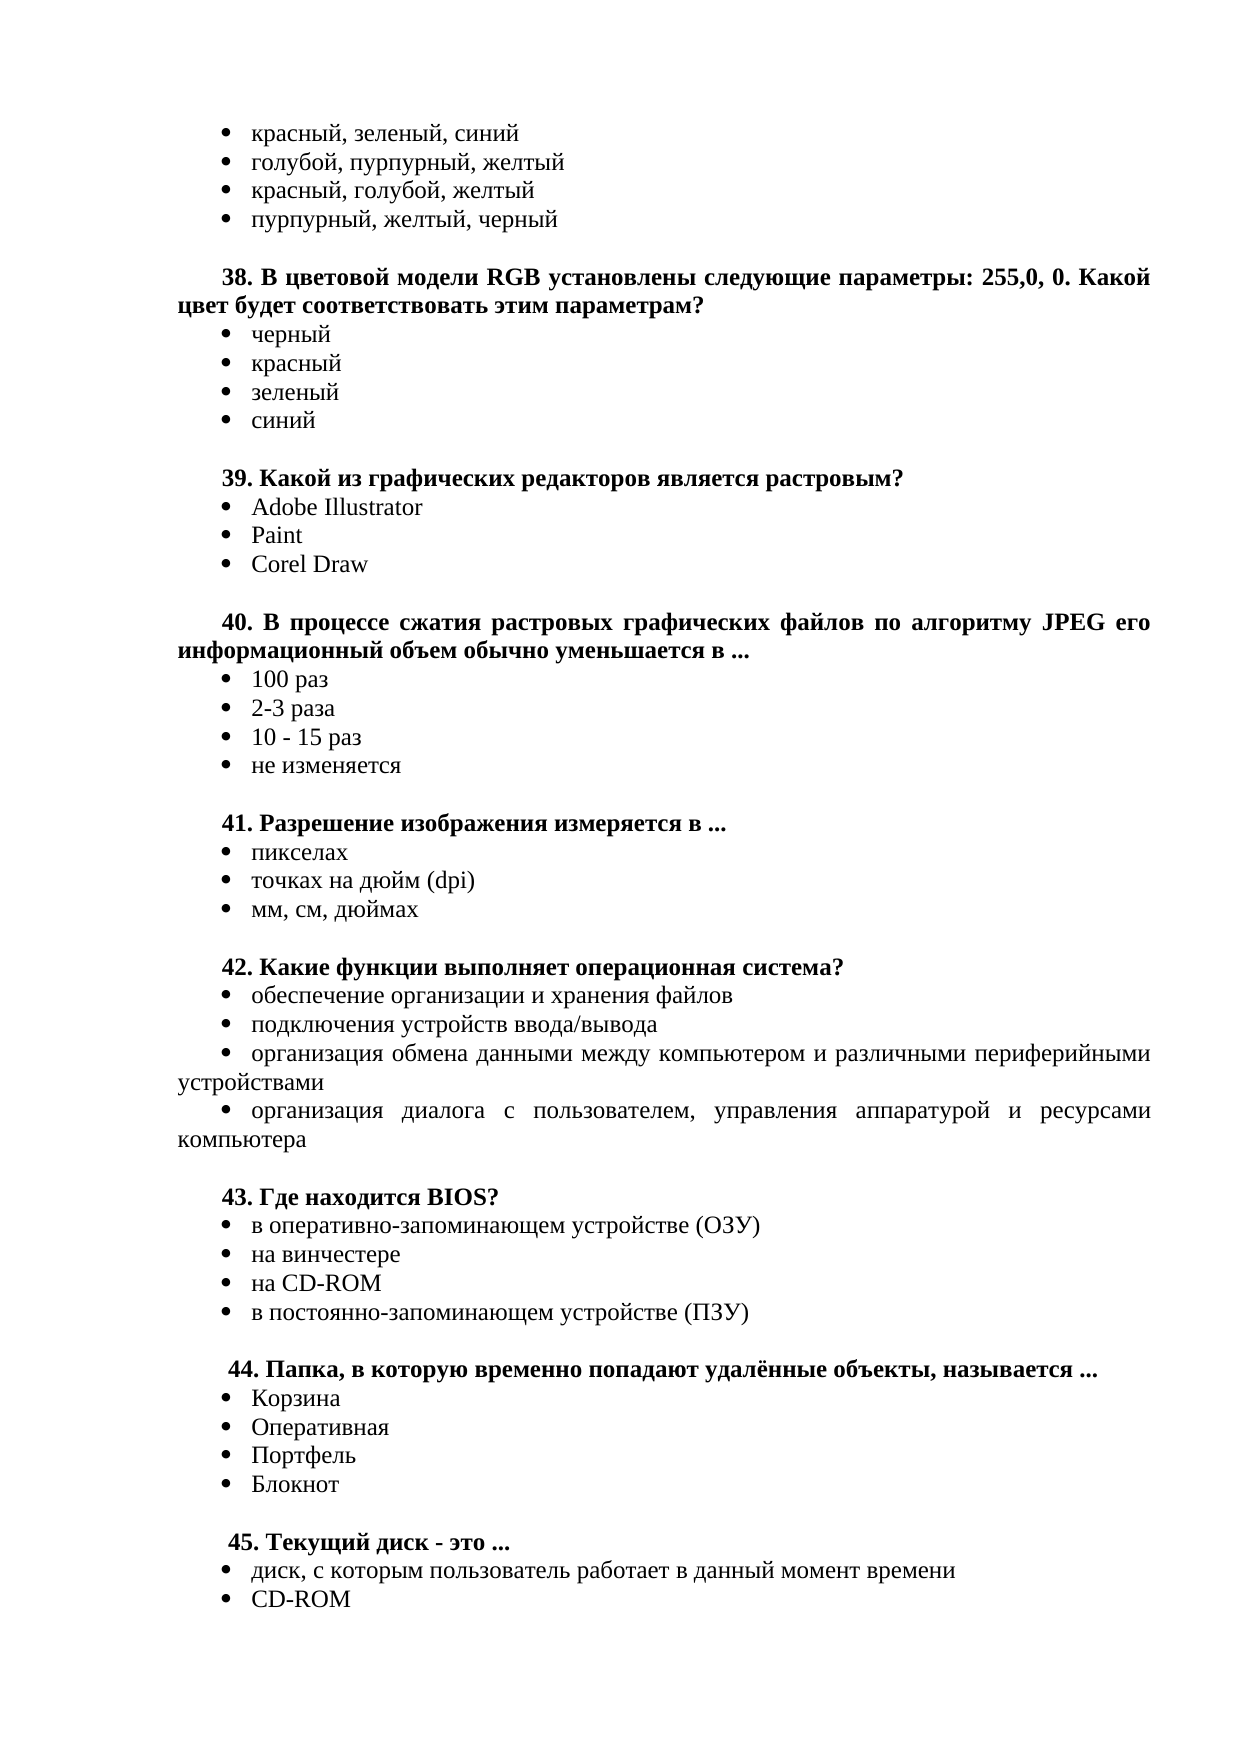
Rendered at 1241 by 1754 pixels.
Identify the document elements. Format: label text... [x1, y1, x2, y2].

list организация диалога с пользователем, управления аппаратурой и ресурсами компьютера [177, 1096, 1152, 1153]
list мм, см, дюймах [177, 894, 1152, 923]
text 42. Какие функции выполняет операционная система? [177, 952, 1152, 981]
list в оперативно-запоминающем устройстве (ОЗУ) [177, 1211, 1152, 1239]
list организация обмена данными между компьютером и различными периферийными устройствами [177, 1038, 1152, 1096]
text 43. Где находится BIOS? [177, 1182, 1152, 1211]
text 40. В процессе сжатия растровых графических файлов по алгоритму JPEG его информационный объем обычно уменьшается в ... [177, 607, 1152, 664]
list в постоянно-запоминающем устройстве (ПЗУ) [177, 1297, 1152, 1326]
list синий [177, 406, 1152, 434]
list на CD-ROM [177, 1268, 1152, 1297]
list Adobe Illustrator [177, 492, 1152, 521]
list обеспечение организации и хранения файлов [177, 981, 1152, 1009]
list пикселах [177, 837, 1152, 866]
list точках на дюйм (dpi) [177, 866, 1152, 894]
text 44. Папка, в которую временно попадают удалённые объекты, называется ... [177, 1354, 1152, 1383]
list красный [177, 348, 1152, 377]
list не изменяется [177, 751, 1152, 779]
list Corel Draw [177, 549, 1152, 578]
list голубой, пурпурный, желтый [177, 147, 1152, 176]
list черный [177, 319, 1152, 348]
list 100 раз [177, 664, 1152, 693]
list 2-3 раза [177, 693, 1152, 722]
list пурпурный, желтый, черный [177, 204, 1152, 233]
list Портфель [177, 1441, 1152, 1469]
text 45. Текущий диск - это ... [177, 1527, 1152, 1556]
list Paint [177, 521, 1152, 549]
text 38. В цветовой модели RGB установлены следующие параметры: 255,0, 0. Какой цвет будет соответствовать этим параметрам? [177, 262, 1152, 319]
list подключения устройств ввода/вывода [177, 1009, 1152, 1038]
list 10 - 15 раз [177, 722, 1152, 751]
list зеленый [177, 377, 1152, 406]
list диск, с которым пользователь работает в данный момент времени [177, 1556, 1152, 1584]
list красный, голубой, желтый [177, 176, 1152, 204]
list Блокнот [177, 1469, 1152, 1498]
list CD-ROM [177, 1584, 1152, 1613]
list Корзина [177, 1383, 1152, 1412]
text 39. Какой из графических редакторов является растровым? [177, 463, 1152, 492]
list Оперативная [177, 1412, 1152, 1441]
list красный, зеленый, синий [177, 118, 1152, 147]
list на винчестере [177, 1239, 1152, 1268]
text 41. Разрешение изображения измеряется в ... [177, 808, 1152, 837]
